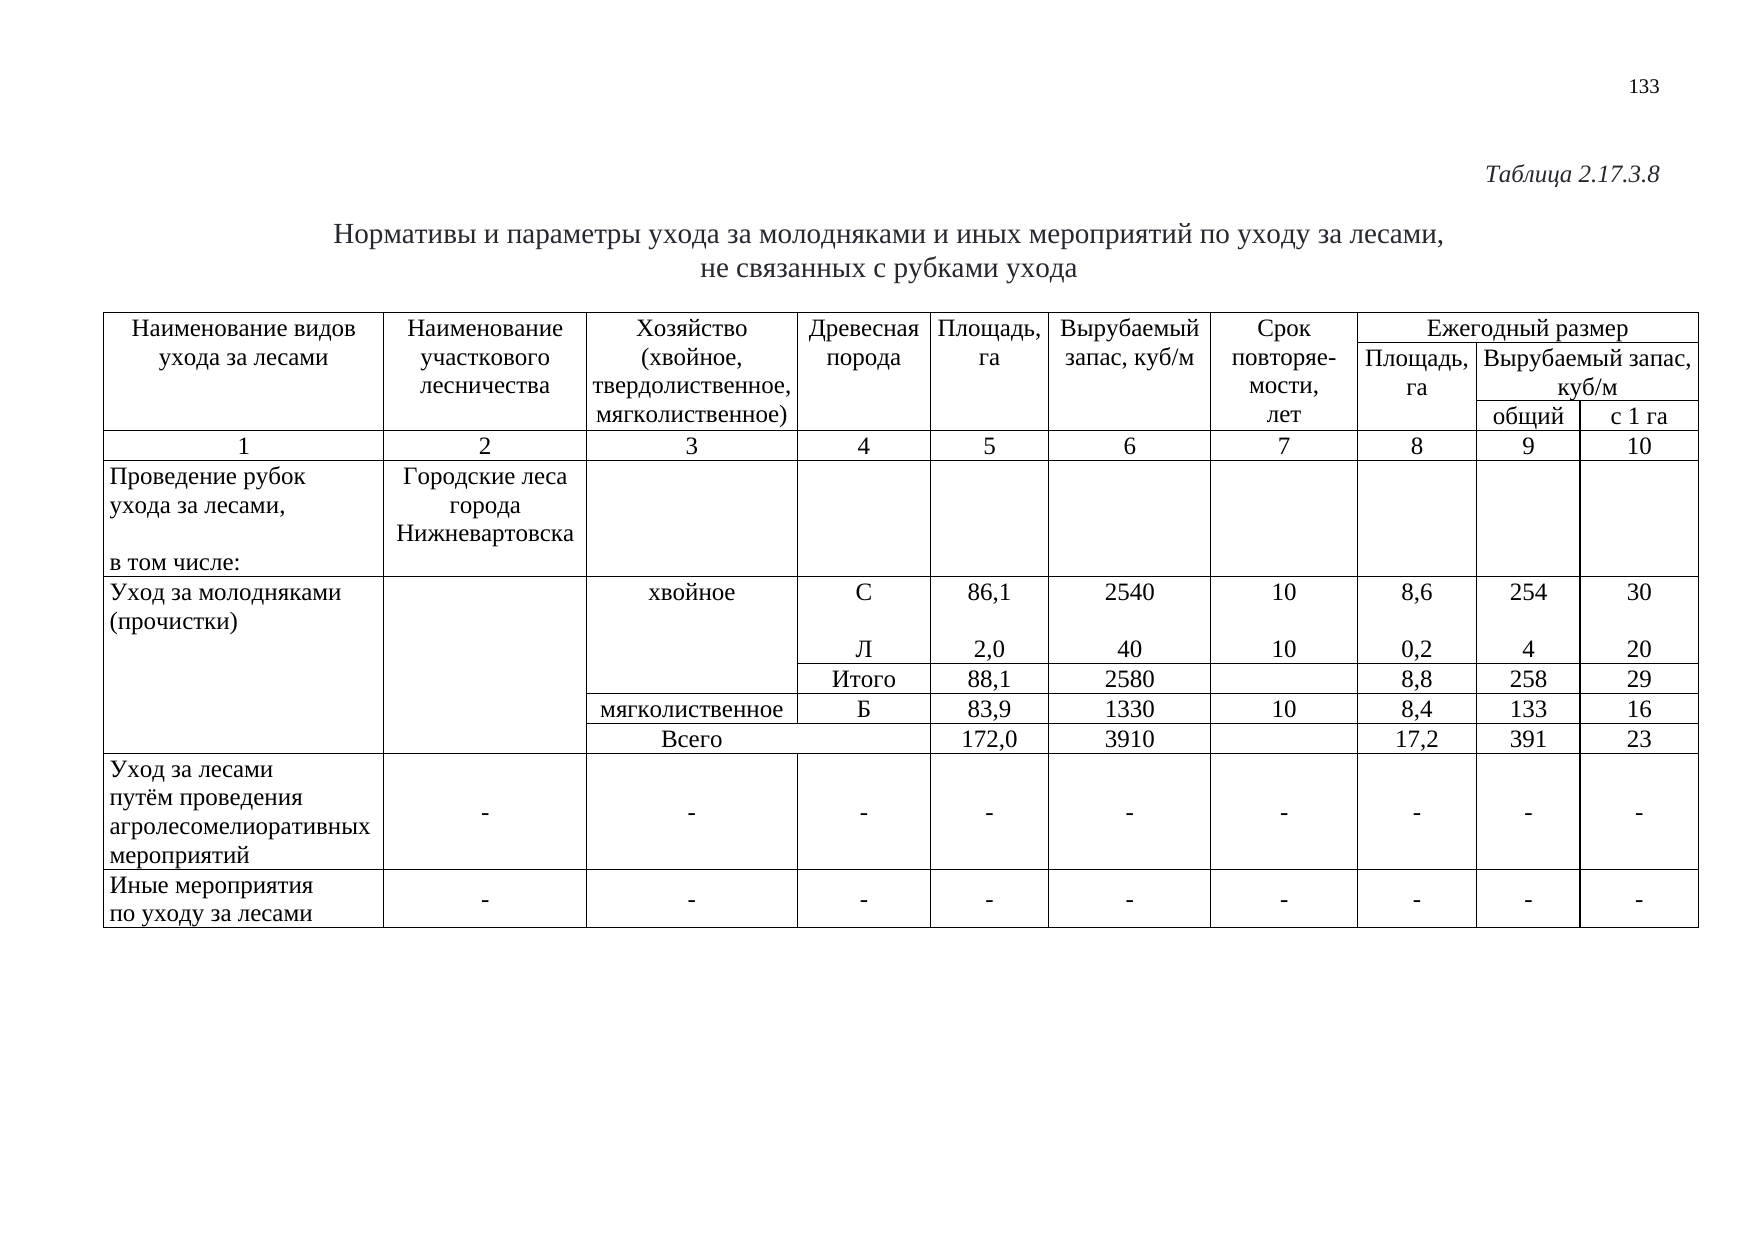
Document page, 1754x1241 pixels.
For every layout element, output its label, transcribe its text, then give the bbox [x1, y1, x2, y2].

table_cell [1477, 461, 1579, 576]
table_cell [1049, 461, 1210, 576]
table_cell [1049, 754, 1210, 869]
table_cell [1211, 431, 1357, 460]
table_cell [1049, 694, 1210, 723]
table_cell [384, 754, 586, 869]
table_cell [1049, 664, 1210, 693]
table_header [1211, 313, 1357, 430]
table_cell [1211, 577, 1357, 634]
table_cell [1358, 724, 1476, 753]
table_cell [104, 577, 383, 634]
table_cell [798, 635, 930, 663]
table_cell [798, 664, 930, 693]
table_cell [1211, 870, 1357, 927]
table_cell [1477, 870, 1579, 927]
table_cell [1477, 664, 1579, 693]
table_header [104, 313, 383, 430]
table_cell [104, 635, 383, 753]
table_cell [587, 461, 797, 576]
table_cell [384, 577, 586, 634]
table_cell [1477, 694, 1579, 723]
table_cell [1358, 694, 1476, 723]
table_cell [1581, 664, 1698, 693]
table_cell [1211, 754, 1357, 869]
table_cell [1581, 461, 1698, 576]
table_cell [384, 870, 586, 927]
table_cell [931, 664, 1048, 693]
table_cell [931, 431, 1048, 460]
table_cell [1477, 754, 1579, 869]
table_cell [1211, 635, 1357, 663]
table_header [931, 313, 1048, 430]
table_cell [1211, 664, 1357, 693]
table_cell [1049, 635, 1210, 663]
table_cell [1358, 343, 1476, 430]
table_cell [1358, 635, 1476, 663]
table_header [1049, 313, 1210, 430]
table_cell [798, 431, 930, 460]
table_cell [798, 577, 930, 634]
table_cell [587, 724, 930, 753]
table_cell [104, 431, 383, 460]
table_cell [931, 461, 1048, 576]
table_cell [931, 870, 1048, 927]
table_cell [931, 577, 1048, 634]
text Таблица 2.17.3.8 [118, 159, 1659, 187]
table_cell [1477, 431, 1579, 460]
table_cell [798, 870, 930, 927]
text Нормативы и параметры ухода за молодняками и иных мероприятий по уходу за лесами, [118, 216, 1659, 250]
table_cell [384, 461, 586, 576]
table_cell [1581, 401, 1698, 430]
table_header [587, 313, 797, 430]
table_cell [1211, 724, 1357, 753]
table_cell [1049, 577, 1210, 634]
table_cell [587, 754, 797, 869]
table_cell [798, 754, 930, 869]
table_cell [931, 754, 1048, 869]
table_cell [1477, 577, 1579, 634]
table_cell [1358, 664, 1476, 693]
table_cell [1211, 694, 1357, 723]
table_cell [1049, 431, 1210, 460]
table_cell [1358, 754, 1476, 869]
text не связанных с рубками ухода [118, 250, 1659, 283]
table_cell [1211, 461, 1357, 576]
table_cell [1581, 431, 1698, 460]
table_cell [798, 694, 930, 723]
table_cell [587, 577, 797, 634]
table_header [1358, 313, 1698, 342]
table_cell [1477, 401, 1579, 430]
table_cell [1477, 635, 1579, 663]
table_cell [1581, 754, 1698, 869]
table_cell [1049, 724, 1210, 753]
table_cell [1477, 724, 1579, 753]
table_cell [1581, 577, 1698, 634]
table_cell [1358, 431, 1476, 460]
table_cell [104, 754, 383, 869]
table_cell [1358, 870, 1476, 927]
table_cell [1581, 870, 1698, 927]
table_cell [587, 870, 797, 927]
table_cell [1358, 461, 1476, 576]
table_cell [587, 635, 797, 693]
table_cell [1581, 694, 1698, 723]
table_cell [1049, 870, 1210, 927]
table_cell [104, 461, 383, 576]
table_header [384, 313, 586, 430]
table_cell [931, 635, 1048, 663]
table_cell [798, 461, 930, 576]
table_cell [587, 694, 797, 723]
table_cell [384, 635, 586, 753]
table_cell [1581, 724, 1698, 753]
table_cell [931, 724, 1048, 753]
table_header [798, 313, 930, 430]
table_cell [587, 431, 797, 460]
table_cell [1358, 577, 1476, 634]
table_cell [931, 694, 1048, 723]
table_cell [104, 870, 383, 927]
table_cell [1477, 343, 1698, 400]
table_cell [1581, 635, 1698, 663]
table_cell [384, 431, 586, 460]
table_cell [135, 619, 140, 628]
